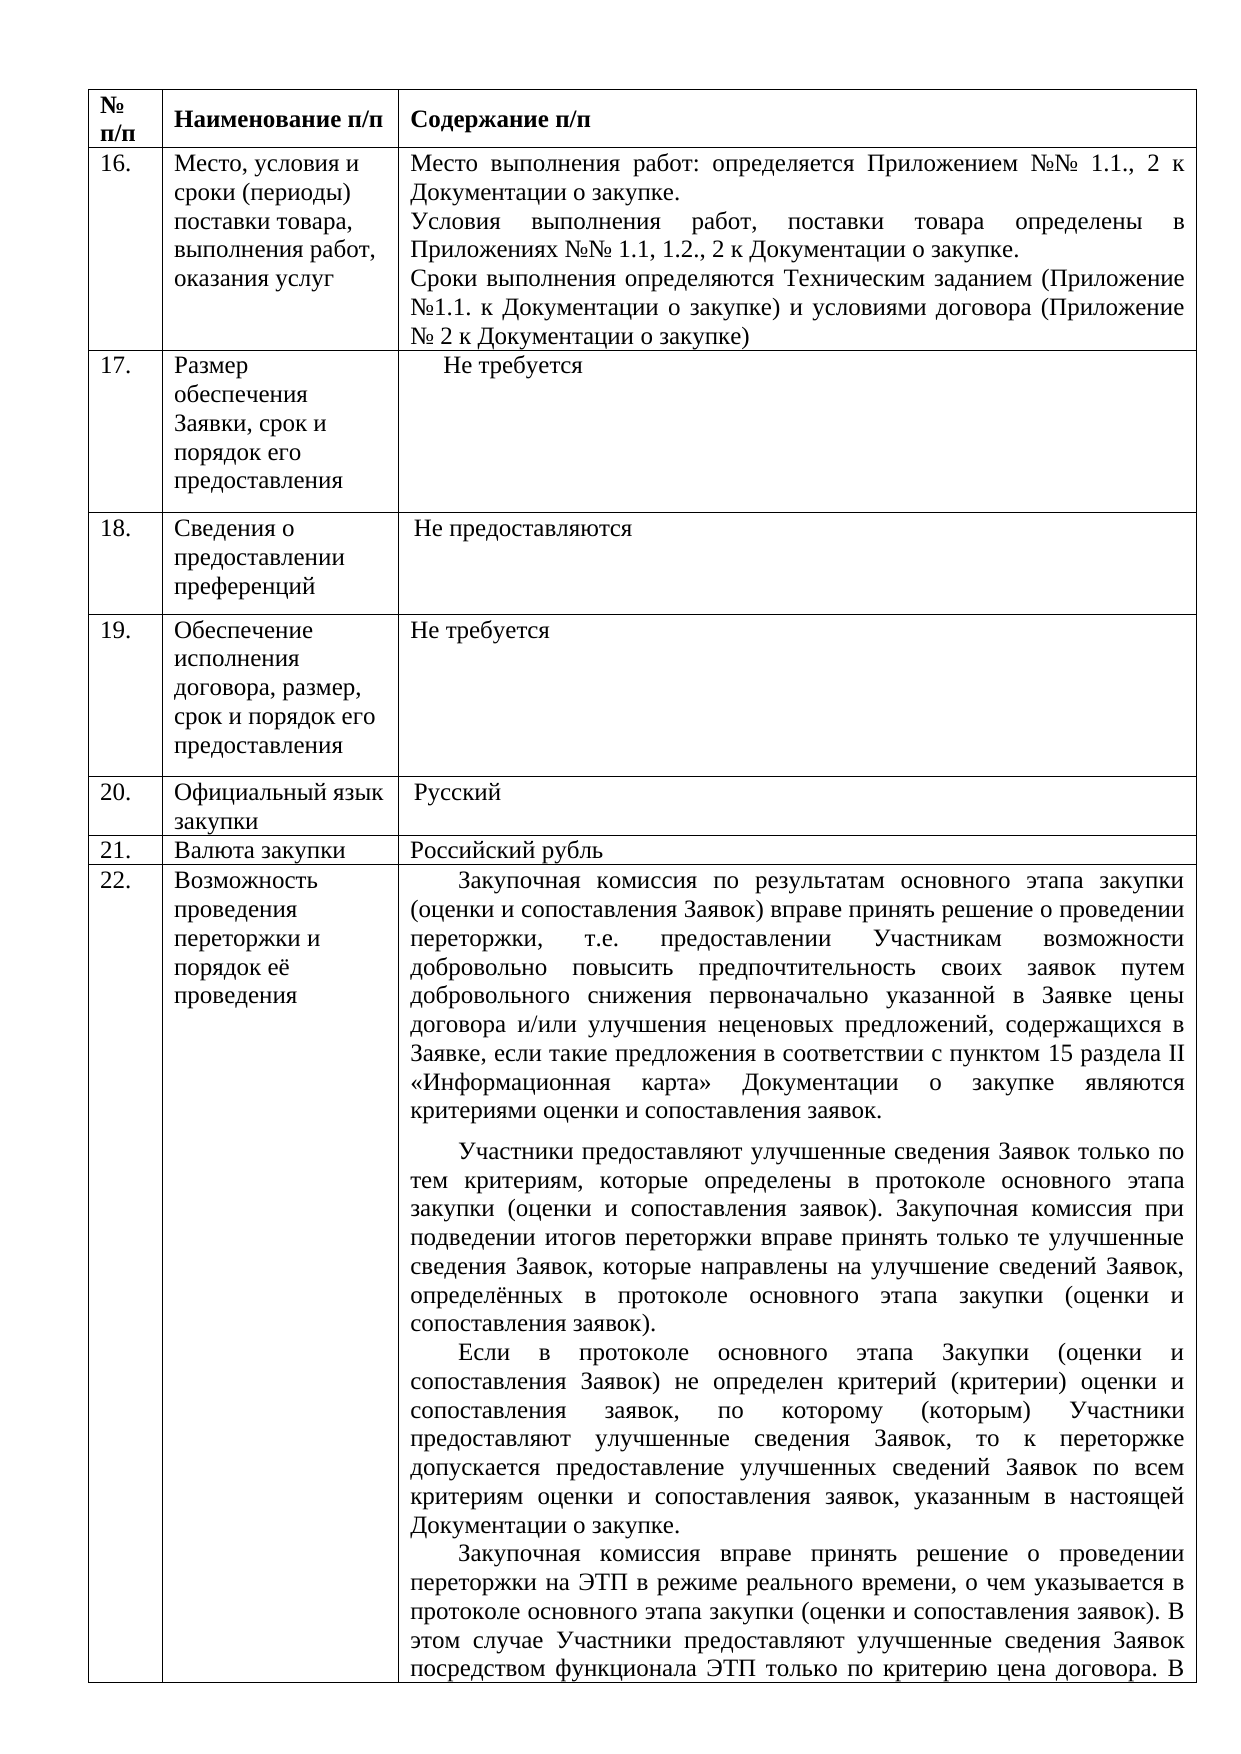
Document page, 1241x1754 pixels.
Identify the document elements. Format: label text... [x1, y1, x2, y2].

table_cell Не требуется [399, 615, 1196, 776]
table_cell Официальный язык закупки [163, 777, 398, 834]
table_cell [89, 351, 162, 512]
table_cell [89, 615, 162, 776]
table_cell Русский [399, 777, 1196, 834]
table_header Содержание п/п [399, 90, 1196, 147]
table_header Наименование п/п [163, 90, 398, 147]
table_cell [399, 865, 1196, 1682]
table_cell Сведения о предоставлении преференций [163, 513, 398, 614]
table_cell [163, 865, 398, 1682]
table_cell [89, 148, 162, 349]
table_cell Валюта закупки [163, 836, 398, 864]
table_cell [89, 865, 162, 1682]
table_cell Не предоставляются [399, 513, 1196, 614]
table_cell [89, 836, 162, 864]
table_header № п/п [89, 90, 162, 147]
table_cell Размер обеспечения Заявки, срок и порядок его предоставления [163, 351, 398, 512]
table_cell [89, 513, 162, 614]
table_cell Не требуется [399, 351, 1196, 512]
table_cell Российский рубль [399, 836, 1196, 864]
table_cell Обеспечение исполнения договора, размер, срок и порядок его предоставления [163, 615, 398, 776]
table_cell Место, условия и сроки (периоды) поставки товара, выполнения работ, оказания услуг [163, 148, 398, 349]
table_cell Место выполнения работ: определяется Приложением №№ 1.1., 2 к Документации о закупке. Условия выполнения работ, поставки товара определены в Приложениях №№ 1.1, 1.2., 2 к Документации о закупке. Сроки выполнения определяются Техническим заданием (Приложение №1.1. к Документации о закупке) и условиями договора (Приложение № 2 к Документации о закупке) [399, 148, 1196, 349]
table_cell [89, 777, 162, 834]
